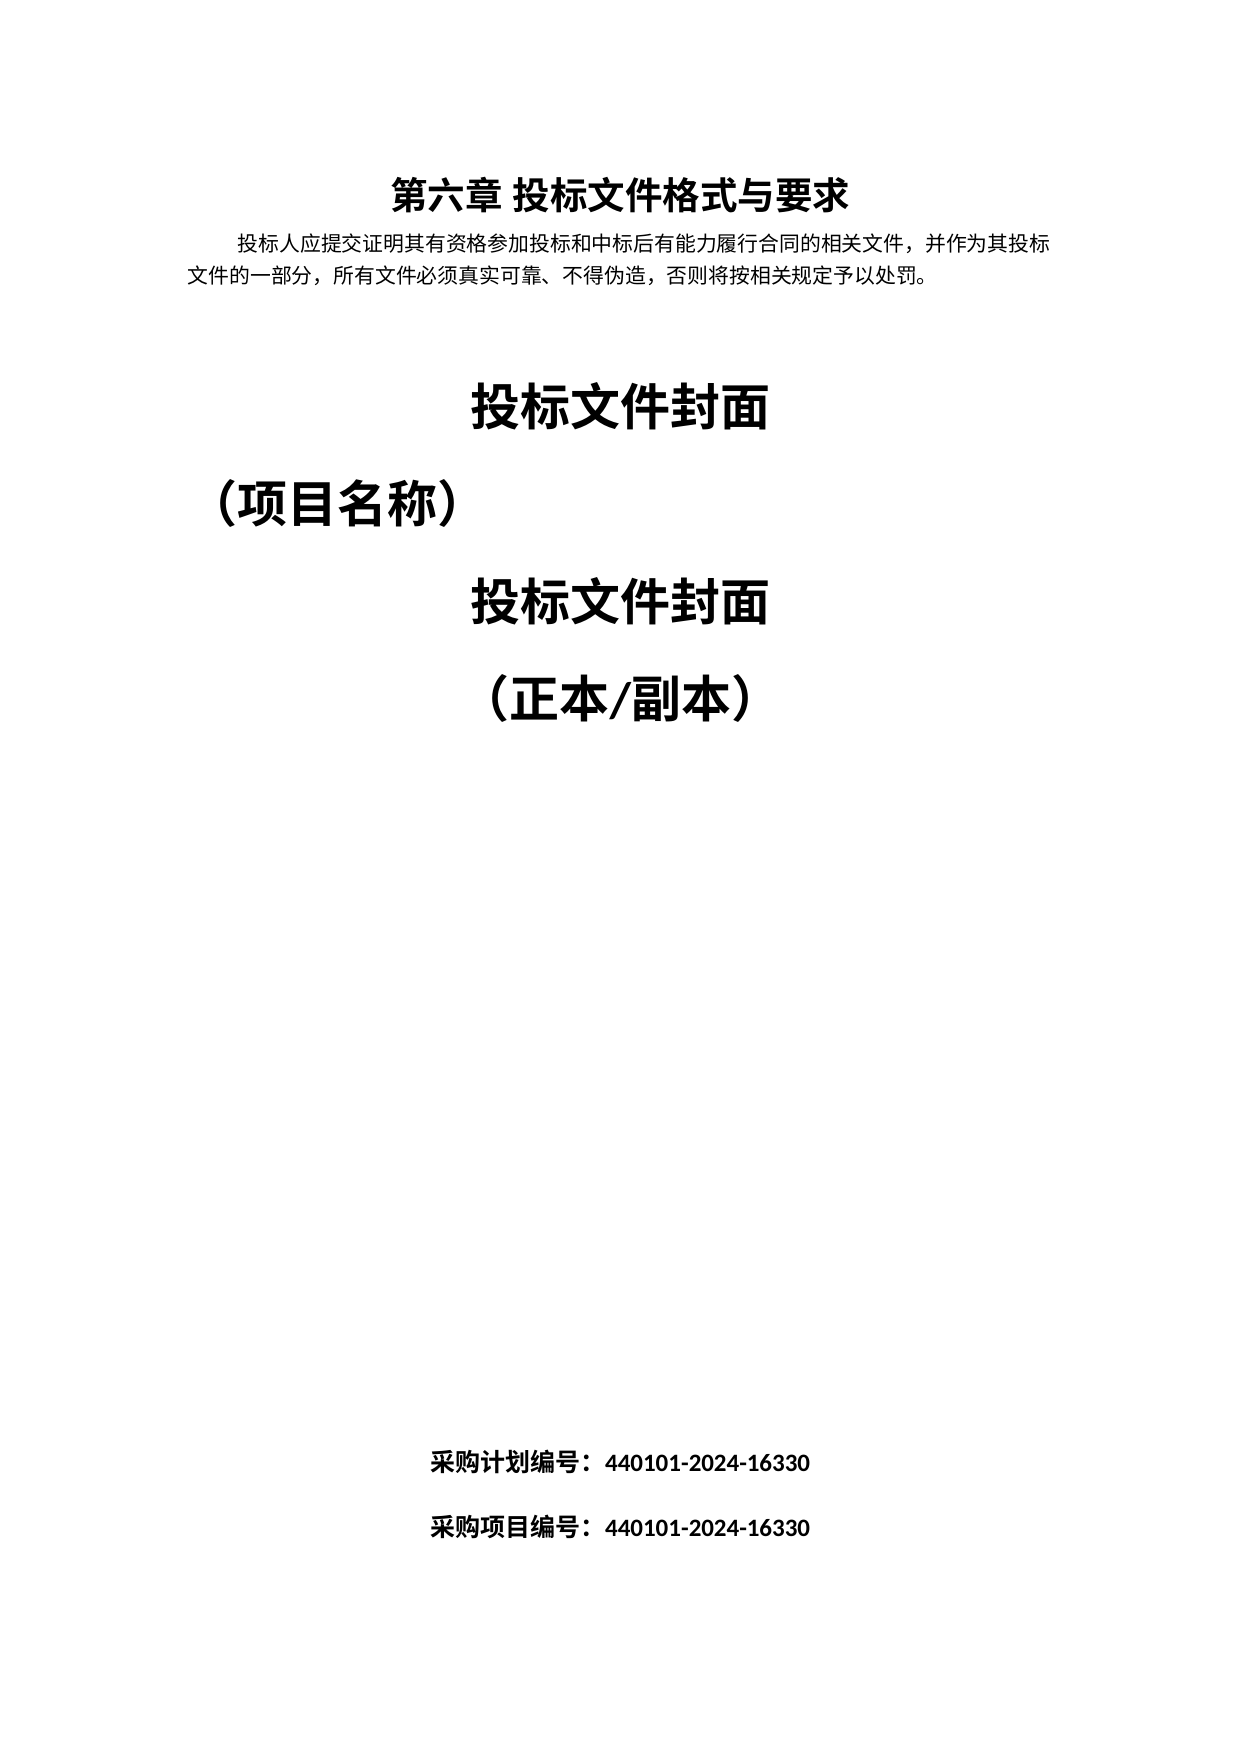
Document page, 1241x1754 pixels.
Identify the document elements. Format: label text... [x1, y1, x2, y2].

text （正本/副本） [187, 649, 1053, 1429]
text 投标人应提交证明其有资格参加投标和中标后有能力履行合同的相关文件，并作为其投标文件的一部分，所有文件必须真实可靠、不得伪造，否则将按相关规定予以处罚。 [187, 227, 1053, 292]
text 投标文件封面 [187, 357, 1053, 454]
text 第六章 投标文件格式与要求 [187, 162, 1053, 227]
text （项目名称） [187, 454, 1053, 552]
text 投标文件封面 [187, 552, 1053, 649]
text 采购计划编号：440101-2024-16330 [187, 1429, 1053, 1494]
text 采购项目编号：440101-2024-16330 [187, 1494, 1053, 1559]
